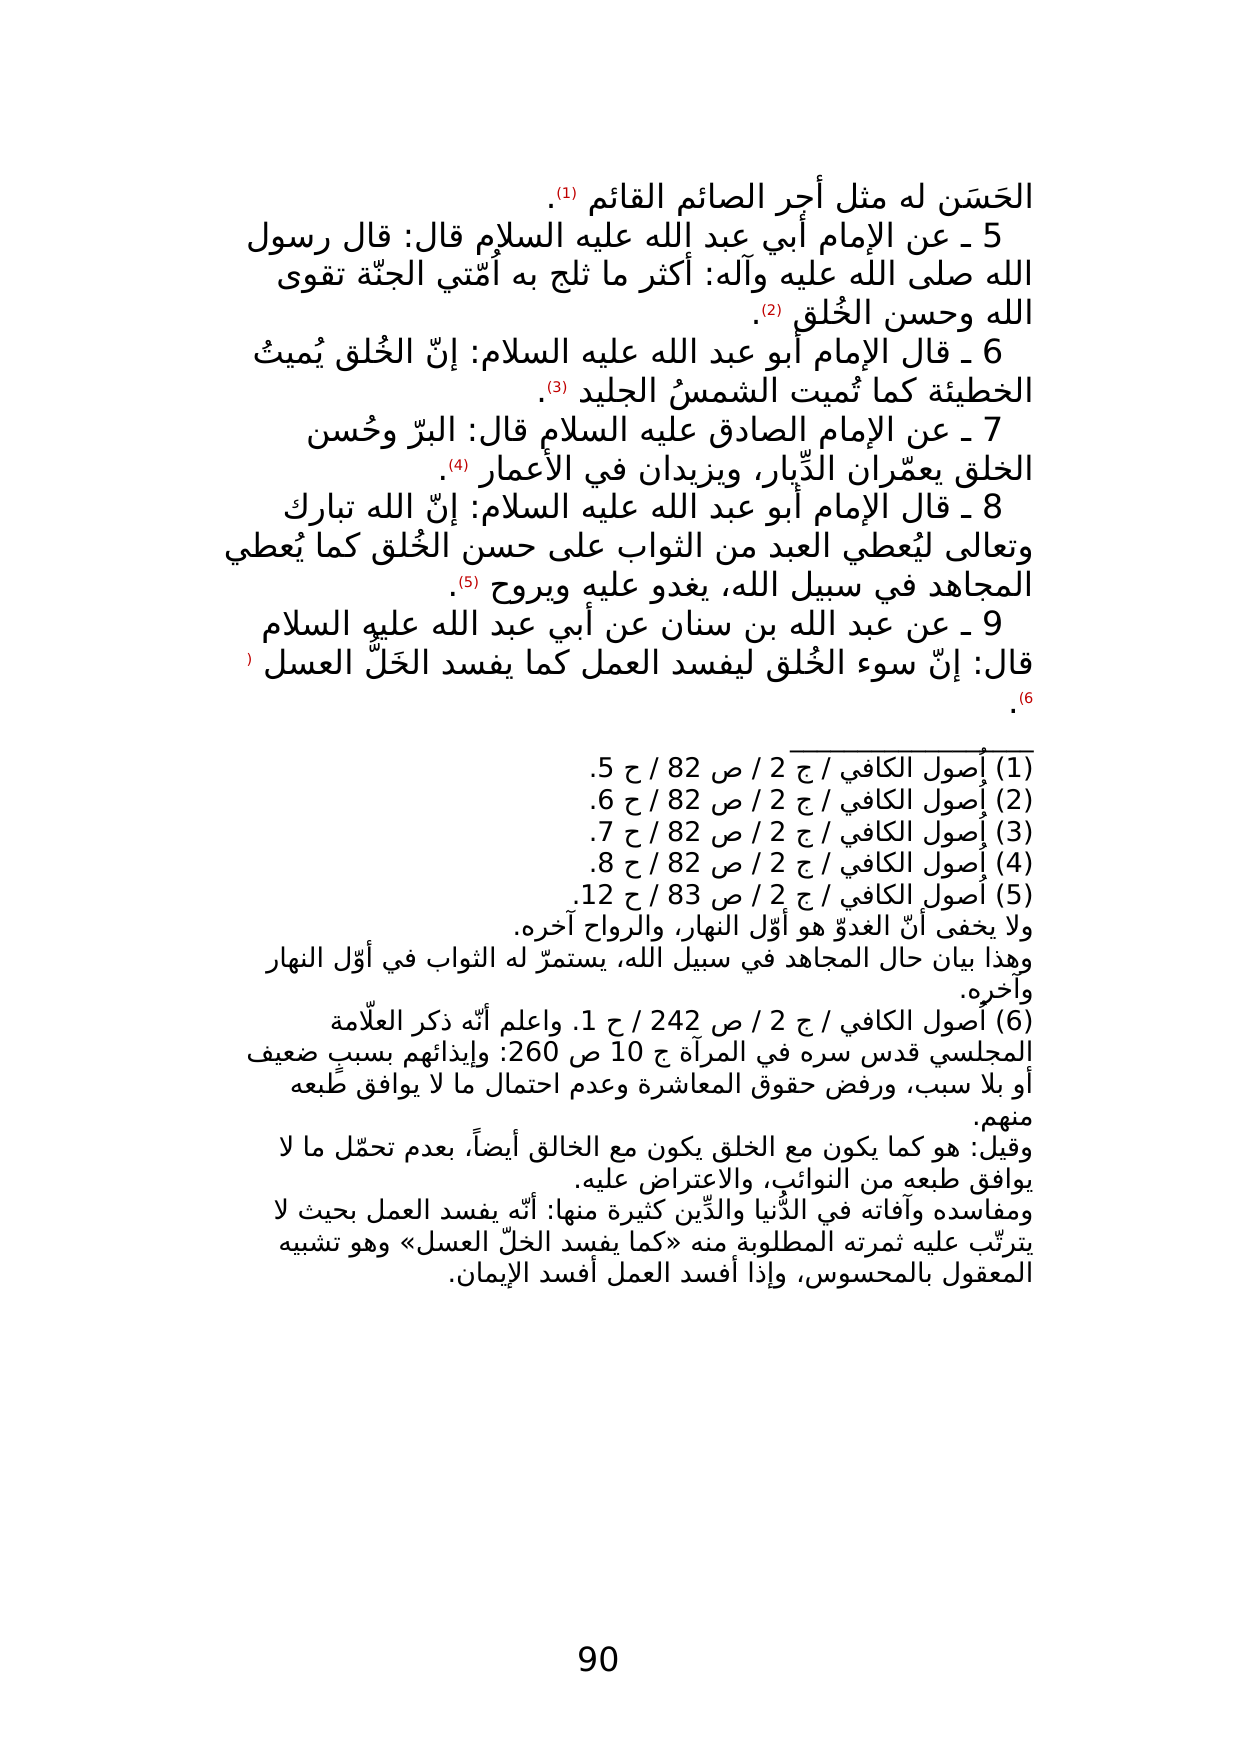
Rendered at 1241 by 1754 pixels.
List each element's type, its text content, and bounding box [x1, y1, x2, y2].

text (2) اُصول الكافي / ج 2 / ص 82 / ح 6. [222, 784, 1033, 816]
text 9 ـ عن عبد الله بن سنان عن أبي عبد الله عليه السلام قال: إنّ سوء الخُلق ليفسد العمل كما يفسد الخَلُّ العسل (6). [222, 604, 1033, 721]
text (4) اُصول الكافي / ج 2 / ص 82 / ح 8. [222, 847, 1033, 879]
text __________________ [222, 721, 1033, 753]
text 5 ـ عن الإمام أبي عبد الله عليه السلام قال: قال رسول الله صلى الله عليه وآله: أكثر ما ثلج به اُمّتي الجنّة تقوى الله وحسن الخُلق (2). [222, 216, 1033, 333]
text 7 ـ عن الإمام الصادق عليه السلام قال: البرّ وحُسن الخلق يعمّران الدِّيار، ويزيدان في الأعمار (4). [222, 410, 1033, 488]
text ومفاسده وآفاته في الدُّنيا والدِّين كثيرة منها: أنّه يفسد العمل بحيث لا يترتّب عليه ثمرته المطلوبة منه «كما يفسد الخلّ العسل» وهو تشبيه المعقول بالمحسوس، وإذا أفسد العمل أفسد الإيمان. [222, 1194, 1033, 1289]
text وقيل: هو كما يكون مع الخلق يكون مع الخالق أيضاً، بعدم تحمّل ما لا يوافق طبعه من النوائب، والاعتراض عليه. [222, 1131, 1033, 1194]
text 8 ـ قال الإمام أبو عبد الله عليه السلام: إنّ الله تبارك وتعالى ليُعطي العبد من الثواب على حسن الخُلق كما يُعطي المجاهد في سبيل الله، يغدو عليه ويروح (5). [222, 488, 1033, 604]
text (3) اُصول الكافي / ج 2 / ص 82 / ح 7. [222, 816, 1033, 847]
text (6) اُصول الكافي / ج 2 / ص 242 / ح 1. واعلم أنّه ذكر العلّامة المجلسي قدس سره في المرآة ج 10 ص 260: وإيذائهم بسببٍ ضعيف أو بلا سبب، ورفض حقوق المعاشرة وعدم احتمال ما لا يوافق طبعه منهم. [222, 1005, 1033, 1131]
text ولا يخفى أنّ الغدوّ هو أوّل النهار، والرواح آخره. [222, 911, 1033, 942]
text (5) اُصول الكافي / ج 2 / ص 83 / ح 12. [222, 879, 1033, 911]
text 6 ـ قال الإمام أبو عبد الله عليه السلام: إنّ الخُلق يُميتُ الخطيئة كما تُميت الشمسُ الجليد (3). [222, 333, 1033, 410]
text الحَسَن له مثل أجر الصائم القائم (1). [222, 177, 1033, 216]
text (1) اُصول الكافي / ج 2 / ص 82 / ح 5. [222, 753, 1033, 784]
text وهذا بيان حال المجاهد في سبيل الله، يستمرّ له الثواب في أوّل النهار وآخره. [222, 942, 1033, 1005]
